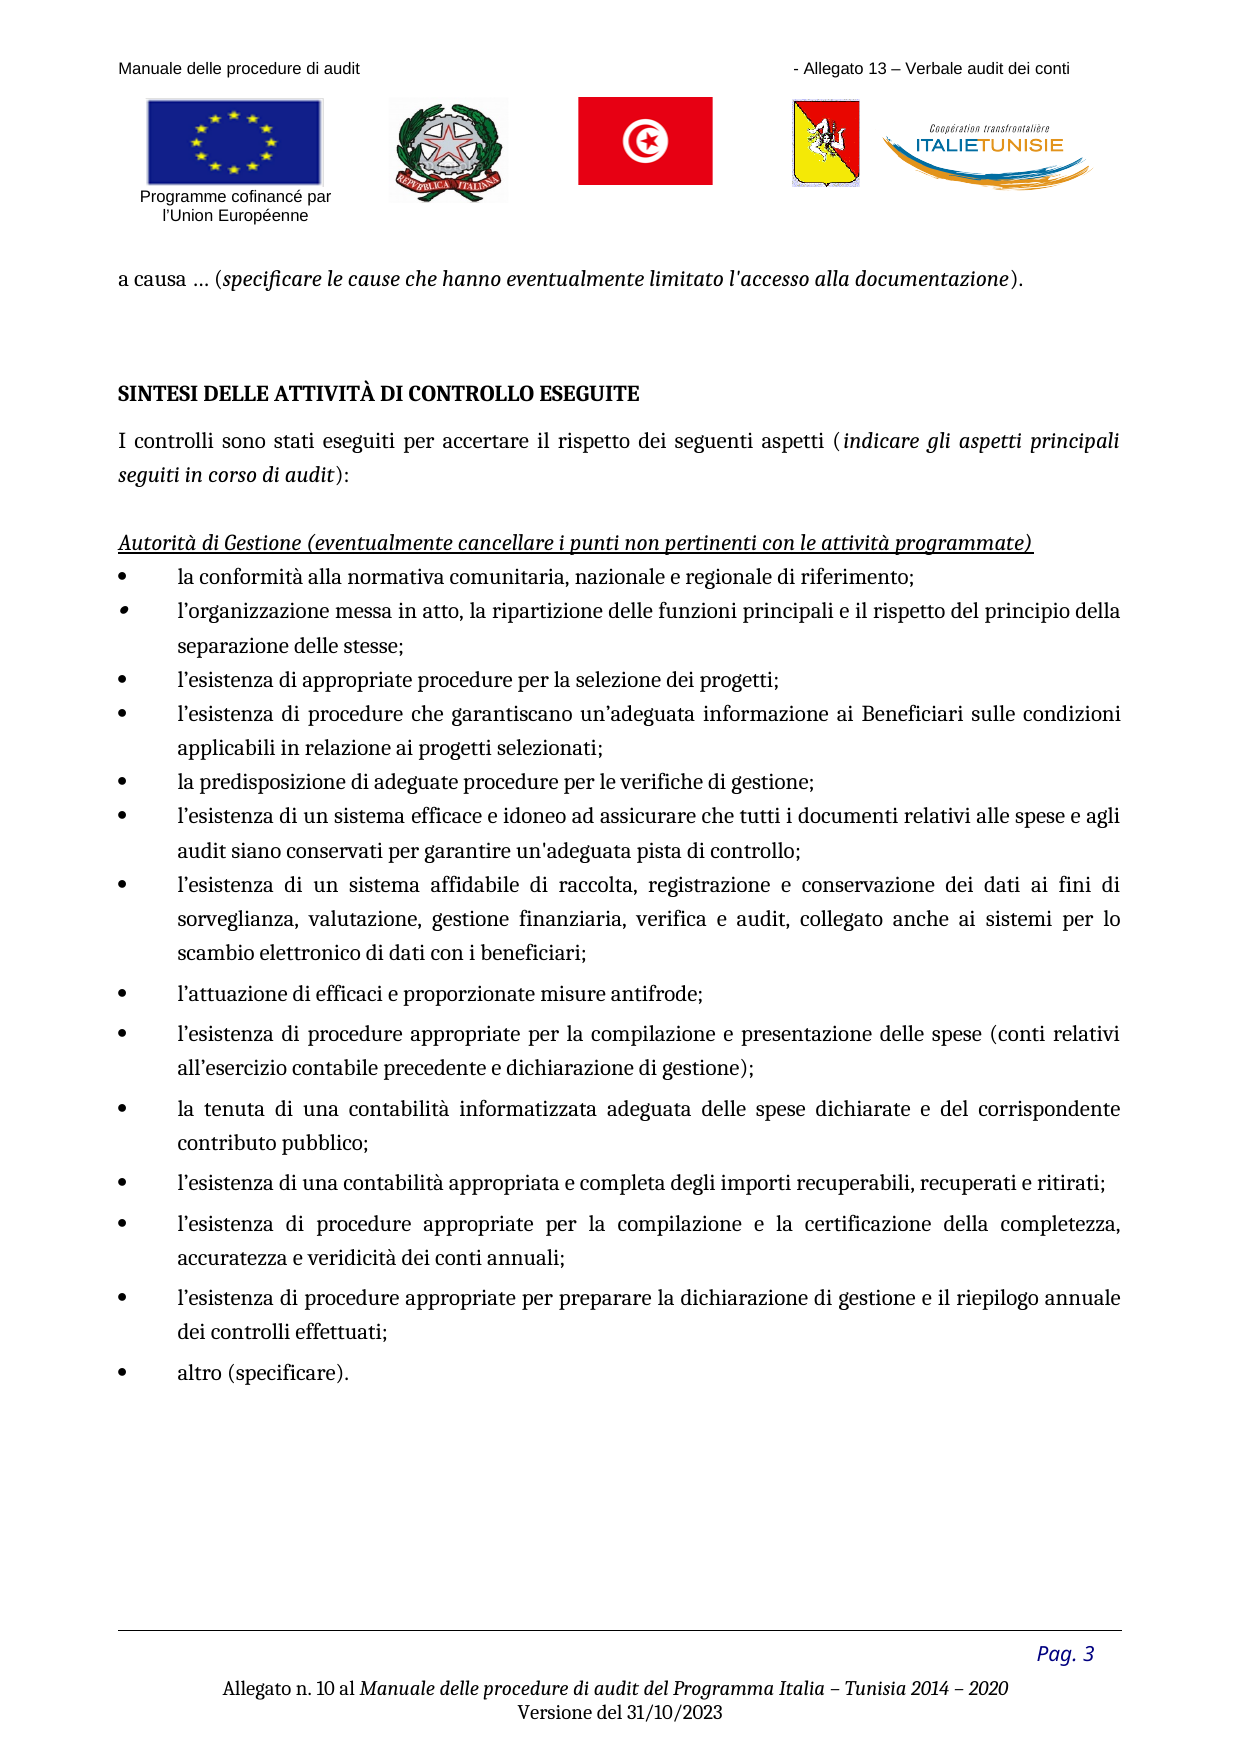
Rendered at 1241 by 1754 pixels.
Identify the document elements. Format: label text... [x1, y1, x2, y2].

picture [388, 97, 509, 203]
list l’esistenza di procedure appropriate per la compilazione e la certificazione della completezza, accuratezza e veridicità dei conti annuali; [118, 1210, 1122, 1271]
picture [145, 97, 326, 187]
list altro (specificare). [118, 1359, 1122, 1386]
list l’esistenza di una contabilità appropriata e completa degli importi recuperabili, recuperati e ritirati; [118, 1170, 1122, 1196]
list la predisposizione di adeguate procedure per le verifiche di gestione; [118, 769, 1122, 796]
picture [578, 97, 713, 185]
list l’attuazione di efficaci e proporzionate misure antifrode; [118, 980, 1122, 1007]
picture [792, 99, 860, 187]
list l’esistenza di un sistema affidabile di raccolta, registrazione e conservazione dei dati ai fini di sorveglianza, valutazione, gestione finanziaria, verifica e audit, collegato anche ai sistemi per lo scambio elettronico di dati con i beneficiari; [118, 872, 1122, 966]
text a causa … (specificare le cause che hanno eventualmente limitato l'accesso alla documentazione). [118, 266, 1122, 292]
list l’esistenza di procedure appropriate per la compilazione e presentazione delle spese (conti relativi all’esercizio contabile precedente e dichiarazione di gestione); [118, 1021, 1122, 1081]
text Autorità di Gestione (eventualmente cancellare i punti non pertinenti con le attività programmate) [118, 530, 1122, 556]
list la conformità alla normativa comunitaria, nazionale e regionale di riferimento; [118, 564, 1122, 591]
list l’esistenza di procedure che garantiscano un’adeguata informazione ai Beneficiari sulle condizioni applicabili in relazione ai progetti selezionati; [118, 701, 1122, 761]
text SINTESI DELLE ATTIVITÀ DI CONTROLLO ESEGUITE [118, 381, 1122, 407]
list la tenuta di una contabilità informatizzata adeguata delle spese dichiarate e del corrispondente contributo pubblico; [118, 1095, 1122, 1156]
list l’esistenza di procedure appropriate per preparare la dichiarazione di gestione e il riepilogo annuale dei controlli effettuati; [118, 1285, 1122, 1346]
text I controlli sono stati eseguiti per accertare il rispetto dei seguenti aspetti (indicare gli aspetti principali seguiti in corso di audit): [118, 427, 1122, 488]
list l’esistenza di un sistema efficace e idoneo ad assicurare che tutti i documenti relativi alle spese e agli audit siano conservati per garantire un'adeguata pista di controllo; [118, 803, 1122, 864]
list l’organizzazione messa in atto, la ripartizione delle funzioni principali e il rispetto del principio della separazione delle stesse; [118, 598, 1122, 659]
list l’esistenza di appropriate procedure per la selezione dei progetti; [118, 667, 1122, 693]
picture [874, 97, 1102, 212]
